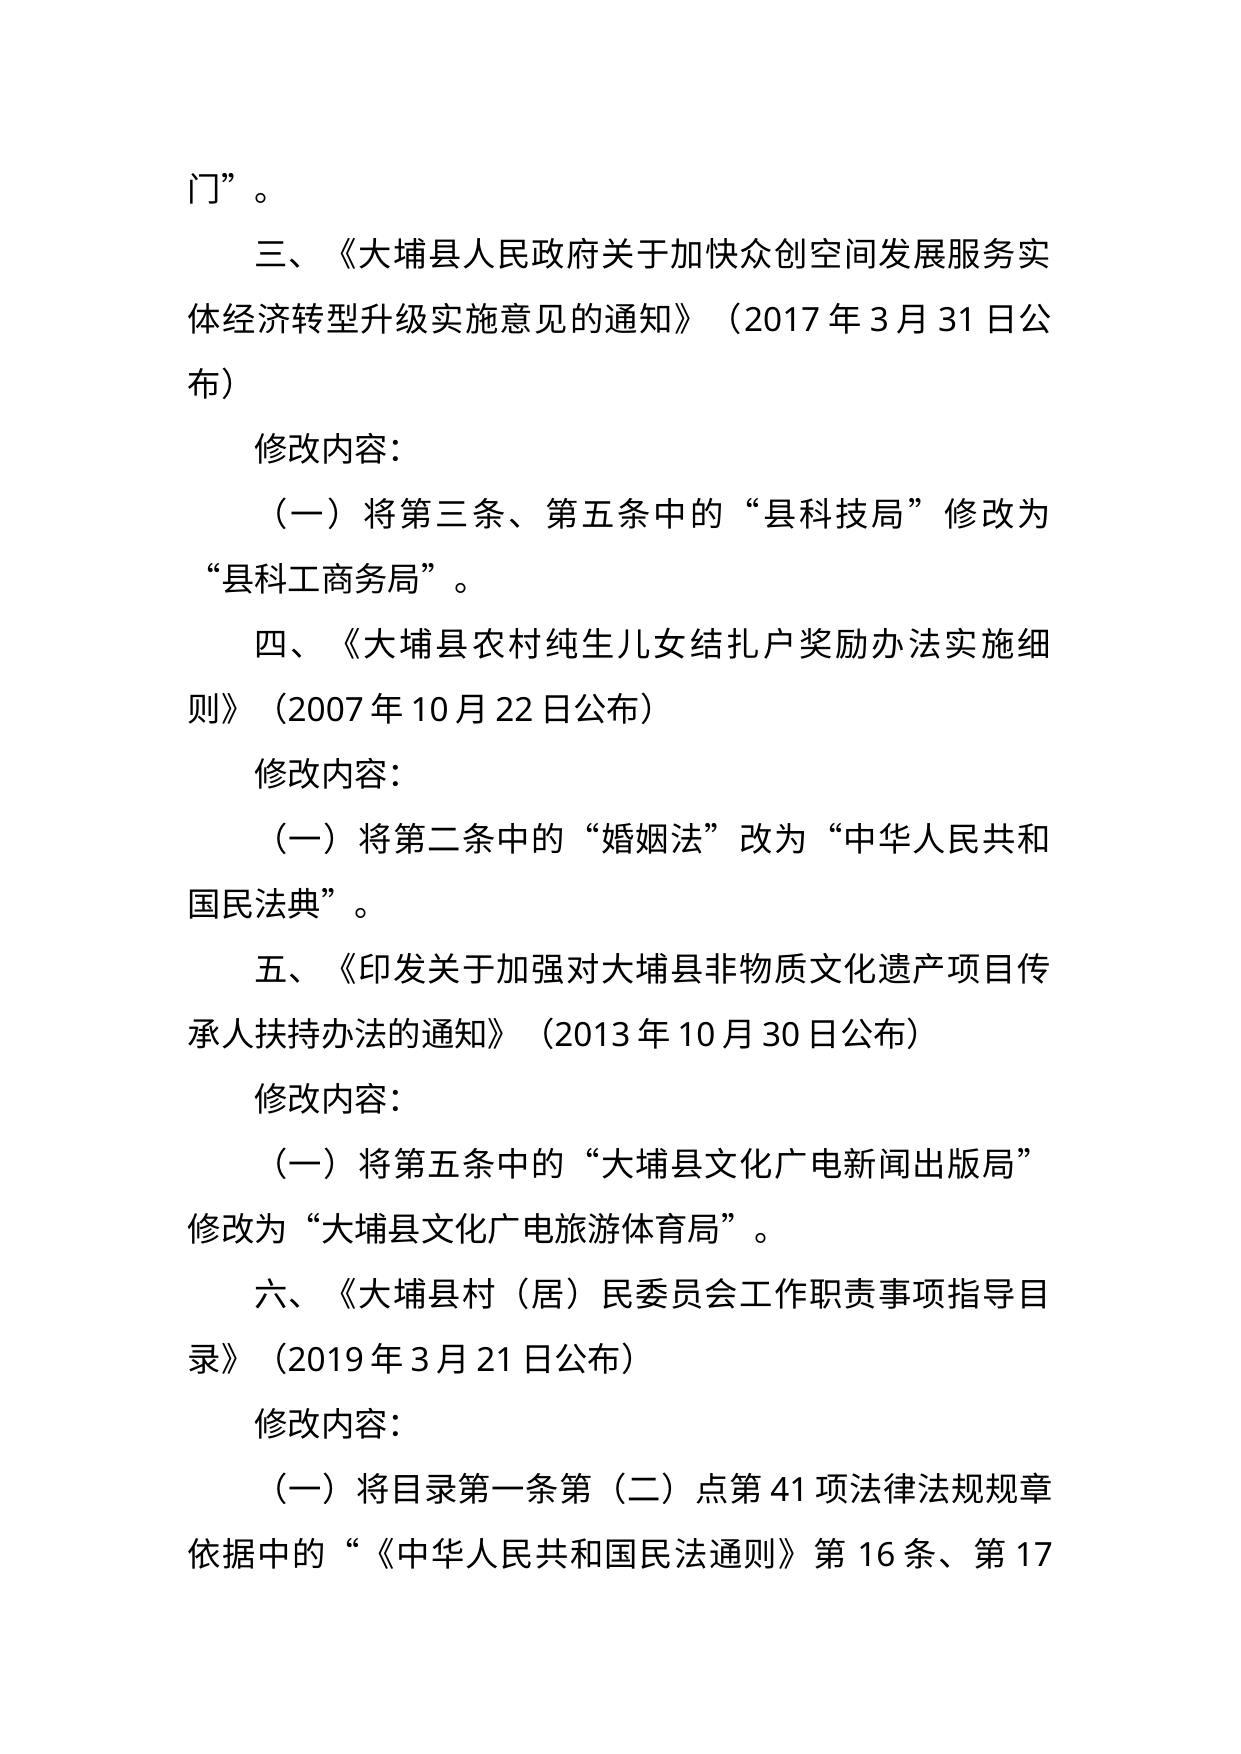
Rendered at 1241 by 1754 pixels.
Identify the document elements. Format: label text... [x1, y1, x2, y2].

text 修改内容： [187, 1389, 1053, 1454]
text 修改内容： [187, 739, 1053, 804]
text 修改内容： [187, 1064, 1053, 1129]
text 六、《大埔县村（居）民委员会工作职责事项指导目录》（2019年3月21日公布） [187, 1259, 1053, 1389]
text 四、《大埔县农村纯生儿女结扎户奖励办法实施细则》（2007年10月22日公布） [187, 609, 1053, 739]
text 三、《大埔县人民政府关于加快众创空间发展服务实体经济转型升级实施意见的通知》（2017年3月31日公布） [187, 219, 1053, 414]
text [187, 1454, 1053, 1584]
text （一）将第五条中的“大埔县文化广电新闻出版局”修改为“大埔县文化广电旅游体育局”。 [187, 1129, 1053, 1259]
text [187, 154, 1053, 219]
text 五、《印发关于加强对大埔县非物质文化遗产项目传承人扶持办法的通知》（2013年10月30日公布） [187, 934, 1053, 1064]
text 修改内容： [187, 414, 1053, 479]
text （一）将第二条中的“婚姻法”改为“中华人民共和国民法典”。 [187, 804, 1053, 934]
text （一）将第三条、第五条中的“县科技局”修改为“县科工商务局”。 [187, 479, 1053, 609]
